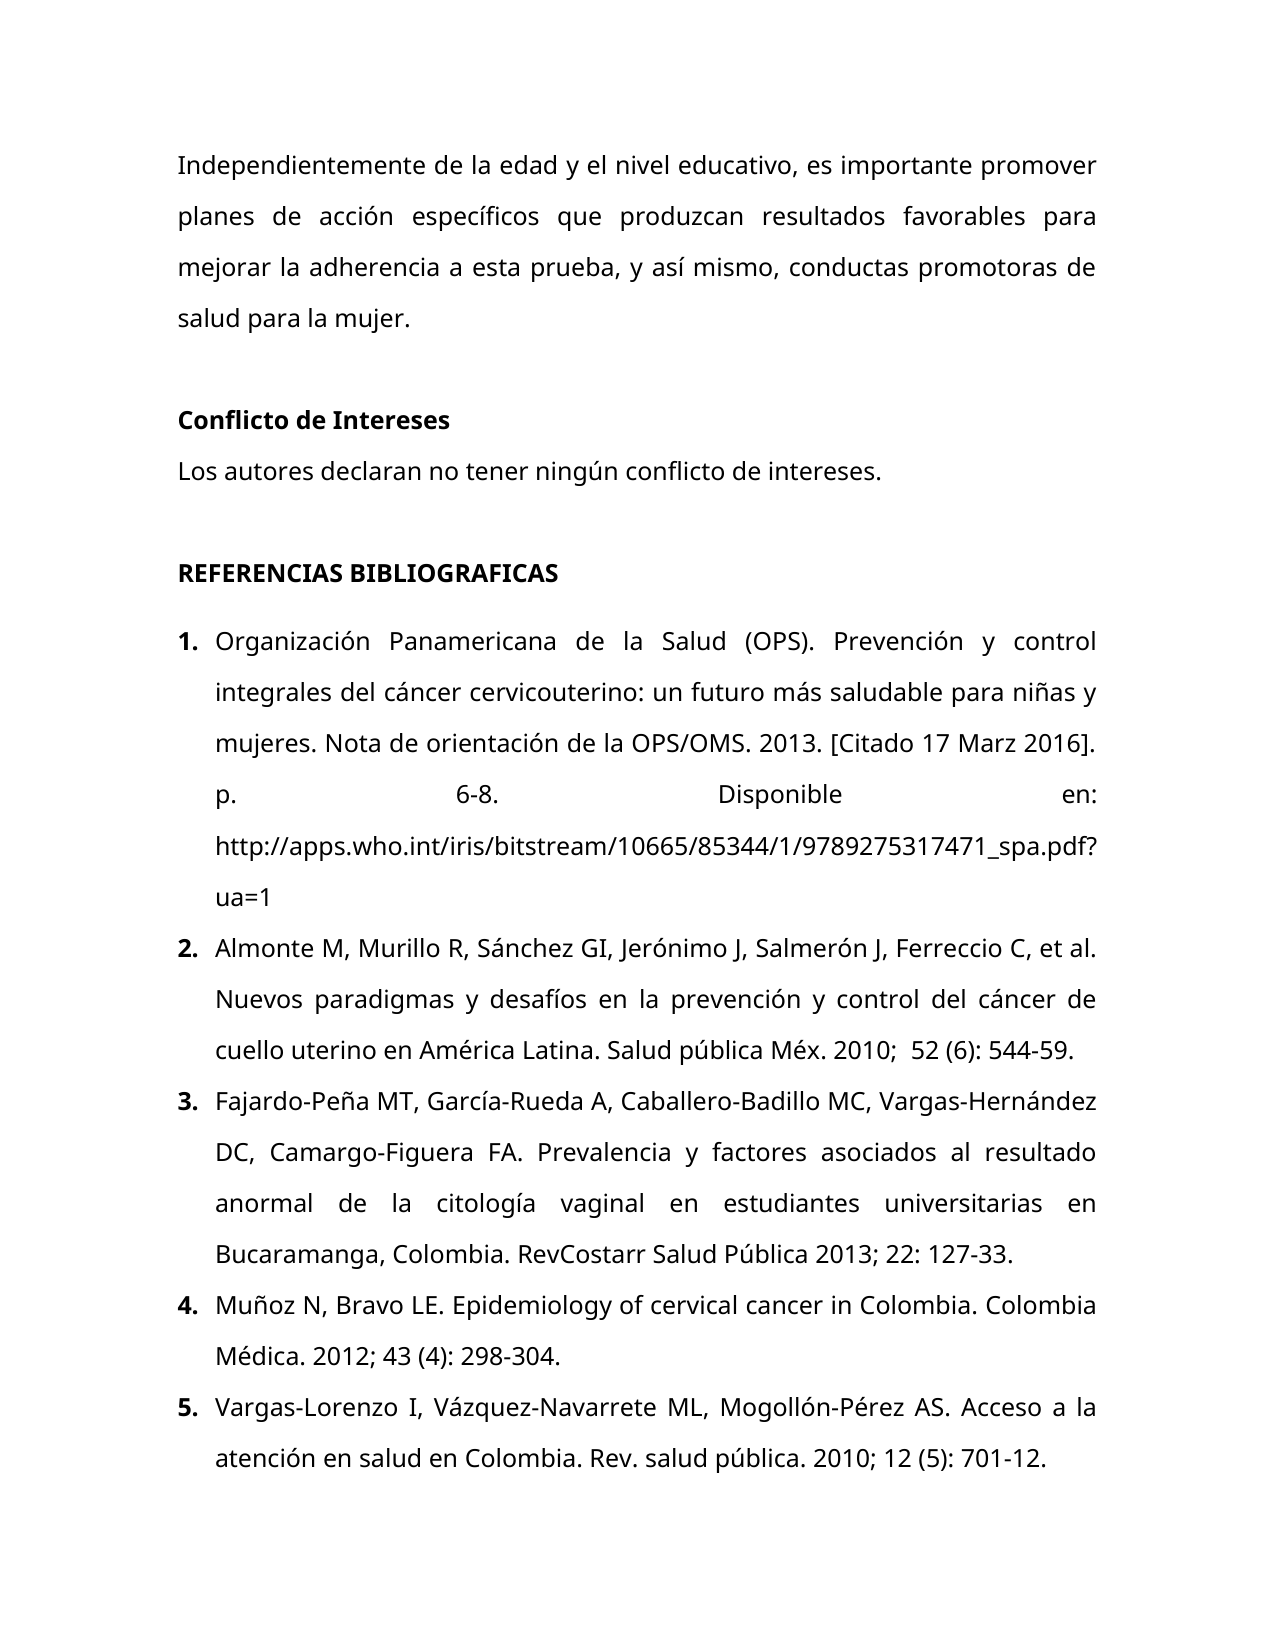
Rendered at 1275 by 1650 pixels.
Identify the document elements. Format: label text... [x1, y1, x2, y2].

list Fajardo-Peña MT, García-Rueda A, Caballero-Badillo MC, Vargas-Hernández DC, Camargo-Figuera FA. Prevalencia y factores asociados al resultado anormal de la citología vaginal en estudiantes universitarias en Bucaramanga, Colombia. RevCostarr Salud Pública 2013; 22: 127-33. [177, 1083, 1098, 1271]
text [177, 148, 1098, 335]
text Los autores declaran no tener ningún conflicto de intereses. [177, 454, 1098, 488]
list Muñoz N, Bravo LE. Epidemiology of cervical cancer in Colombia. Colombia Médica. 2012; 43 (4): 298-304. [177, 1288, 1098, 1373]
list Almonte M, Murillo R, Sánchez GI, Jerónimo J, Salmerón J, Ferreccio C, et al. Nuevos paradigmas y desafíos en la prevención y control del cáncer de cuello uterino en América Latina. Salud pública Méx. 2010; 52 (6): 544-59. [177, 930, 1098, 1066]
list Vargas-Lorenzo I, Vázquez-Navarrete ML, Mogollón-Pérez AS. Acceso a la atención en salud en Colombia. Rev. salud pública. 2010; 12 (5): 701-12. [177, 1390, 1098, 1475]
text REFERENCIAS BIBLIOGRAFICAS [177, 556, 1098, 590]
list Organización Panamericana de la Salud (OPS). Prevención y control integrales del cáncer cervicouterino: un futuro más saludable para niñas y mujeres. Nota de orientación de la OPS/OMS. 2013. [Citado 17 Marz 2016]. p. 6-8. Disponible en: http://apps.who.int/iris/bitstream/10665/85344/1/9789275317471_spa.pdf?ua=1 [177, 624, 1098, 913]
text Conflicto de Intereses [177, 403, 1098, 437]
